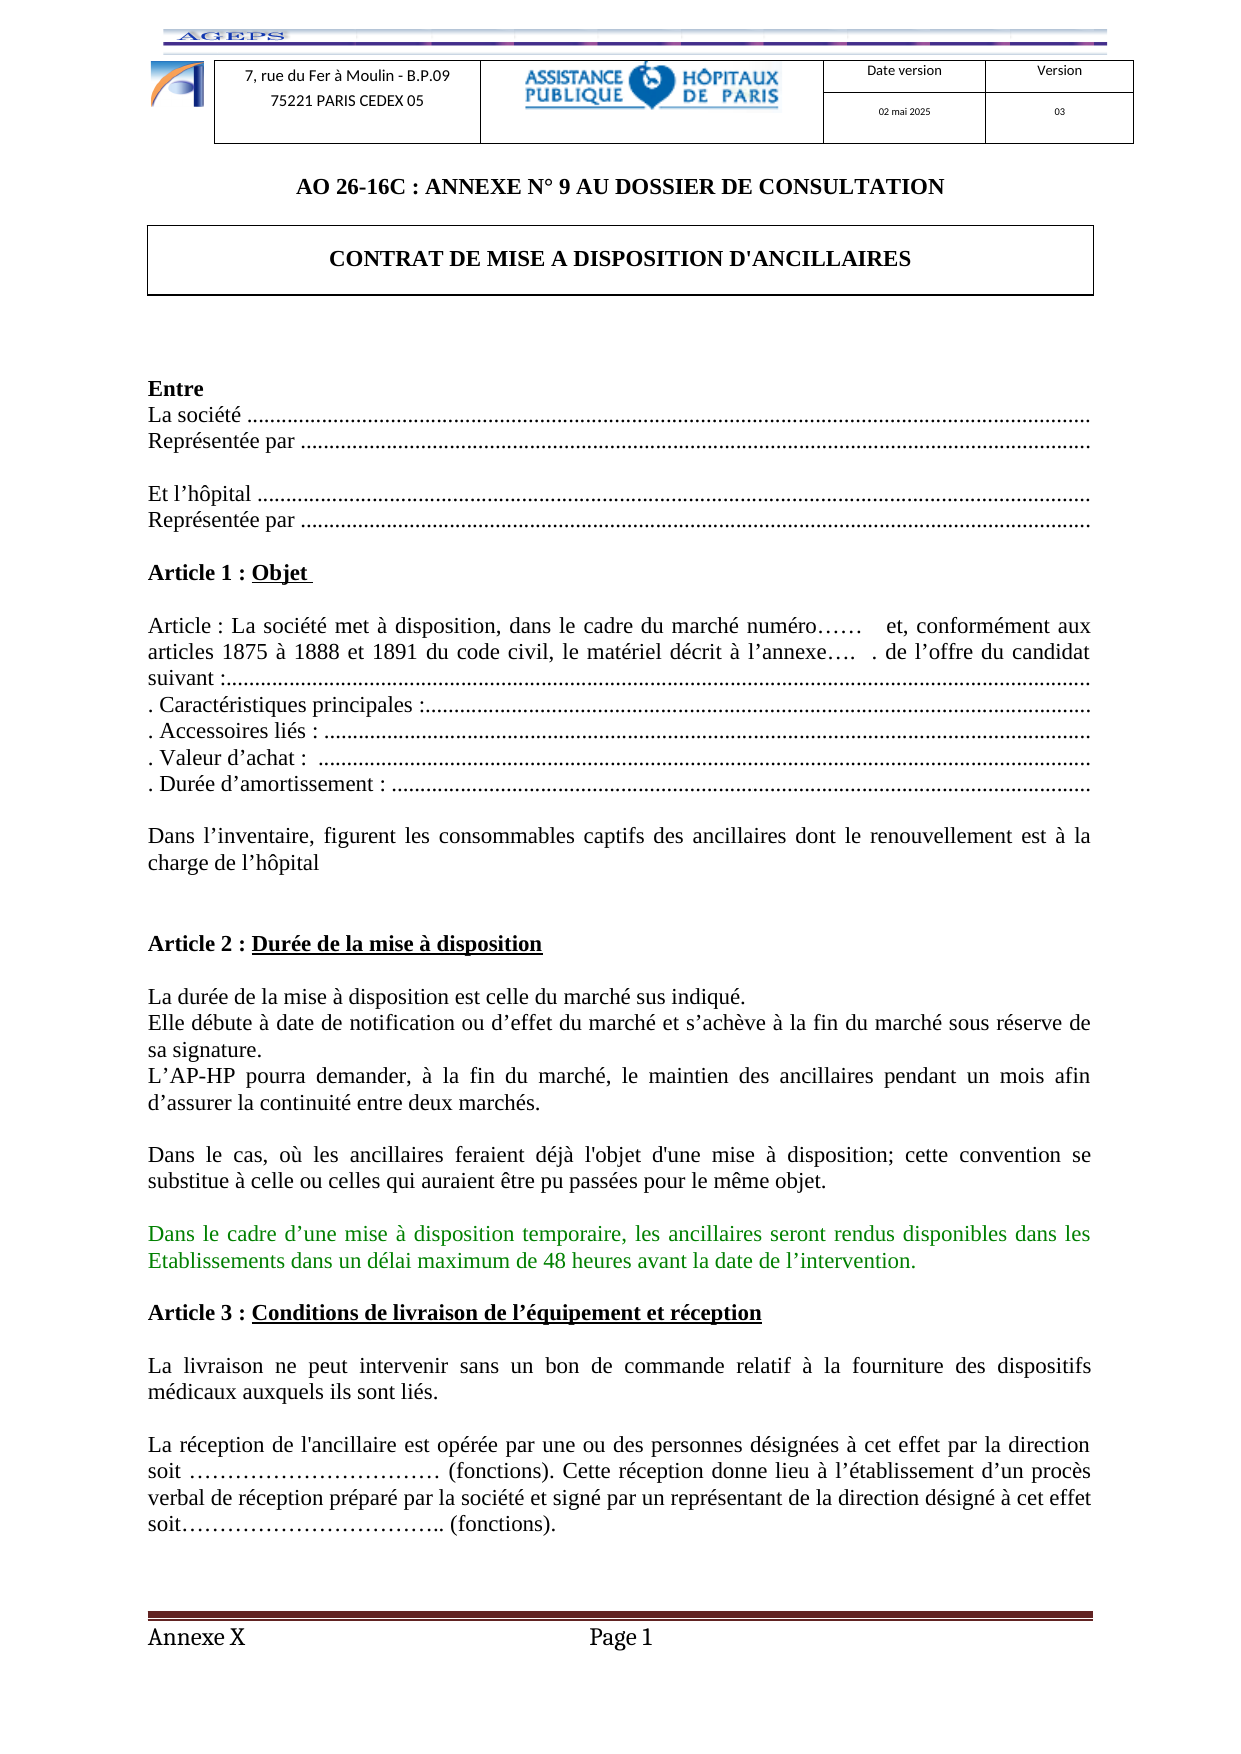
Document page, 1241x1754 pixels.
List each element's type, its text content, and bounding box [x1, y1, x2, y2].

text Article 3 : Conditions de livraison de l’équipement et réception [148, 1299, 1093, 1326]
text La société [148, 401, 1093, 427]
text . Accessoires liés : [148, 717, 1093, 743]
text . Valeur d’achat : [148, 743, 1093, 770]
text Dans le cas, où les ancillaires feraient déjà l'objet d'une mise à disposition; cette convention se substitue à celle ou celles qui auraient être pu passées pour le même objet. [148, 1141, 1093, 1194]
text La réception de l'ancillaire est opérée par une ou des personnes désignées à cet effet par la direction soit …………………………… (fonctions). Cette réception donne lieu à l’établissement d’un procès verbal de réception préparé par la société et signé par un représentant de la direction désigné à cet effet soit…………………………….. (fonctions). [148, 1431, 1093, 1537]
text Article 2 : Durée de la mise à disposition [148, 930, 1093, 957]
text Dans le cadre d’une mise à disposition temporaire, les ancillaires seront rendus disponibles dans les Etablissements dans un délai maximum de 48 heures avant la date de l’intervention. [148, 1220, 1093, 1273]
text Article : La société met à disposition, dans le cadre du marché numéro…… et, conformément aux articles 1875 à 1888 et 1891 du code civil, le matériel décrit à l’annexe…. . de l’offre du candidat suivant : [148, 612, 1093, 691]
text L’AP-HP pourra demander, à la fin du marché, le maintien des ancillaires pendant un mois afin d’assurer la continuité entre deux marchés. [148, 1062, 1093, 1115]
text Elle débute à date de notification ou d’effet du marché et s’achève à la fin du marché sous réserve de sa signature. [148, 1009, 1093, 1062]
text Dans l’inventaire, figurent les consommables captifs des ancillaires dont le renouvellement est à la charge de l’hôpital [148, 823, 1093, 875]
text Et l’hôpital [148, 480, 1093, 506]
picture [521, 61, 783, 113]
text Représentée par [148, 427, 1093, 454]
text Article 1 : Objet [148, 559, 1093, 585]
text La livraison ne peut intervenir sans un bon de commande relatif à la fourniture des dispositifs médicaux auxquels ils sont liés. [148, 1352, 1093, 1405]
text Entre [148, 374, 1093, 401]
text AO 26-16C : ANNEXE N° 9 AU DOSSIER DE CONSULTATION [148, 173, 1093, 199]
text Représentée par [148, 506, 1093, 533]
text La durée de la mise à disposition est celle du marché sus indiqué. [148, 983, 1093, 1009]
text . Durée d’amortissement : [148, 770, 1093, 796]
picture [150, 61, 204, 107]
text CONTRAT DE MISE A DISPOSITION D'ANCILLAIRES [148, 226, 1093, 294]
text . Caractéristiques principales : [148, 691, 1093, 717]
picture [163, 29, 1108, 55]
